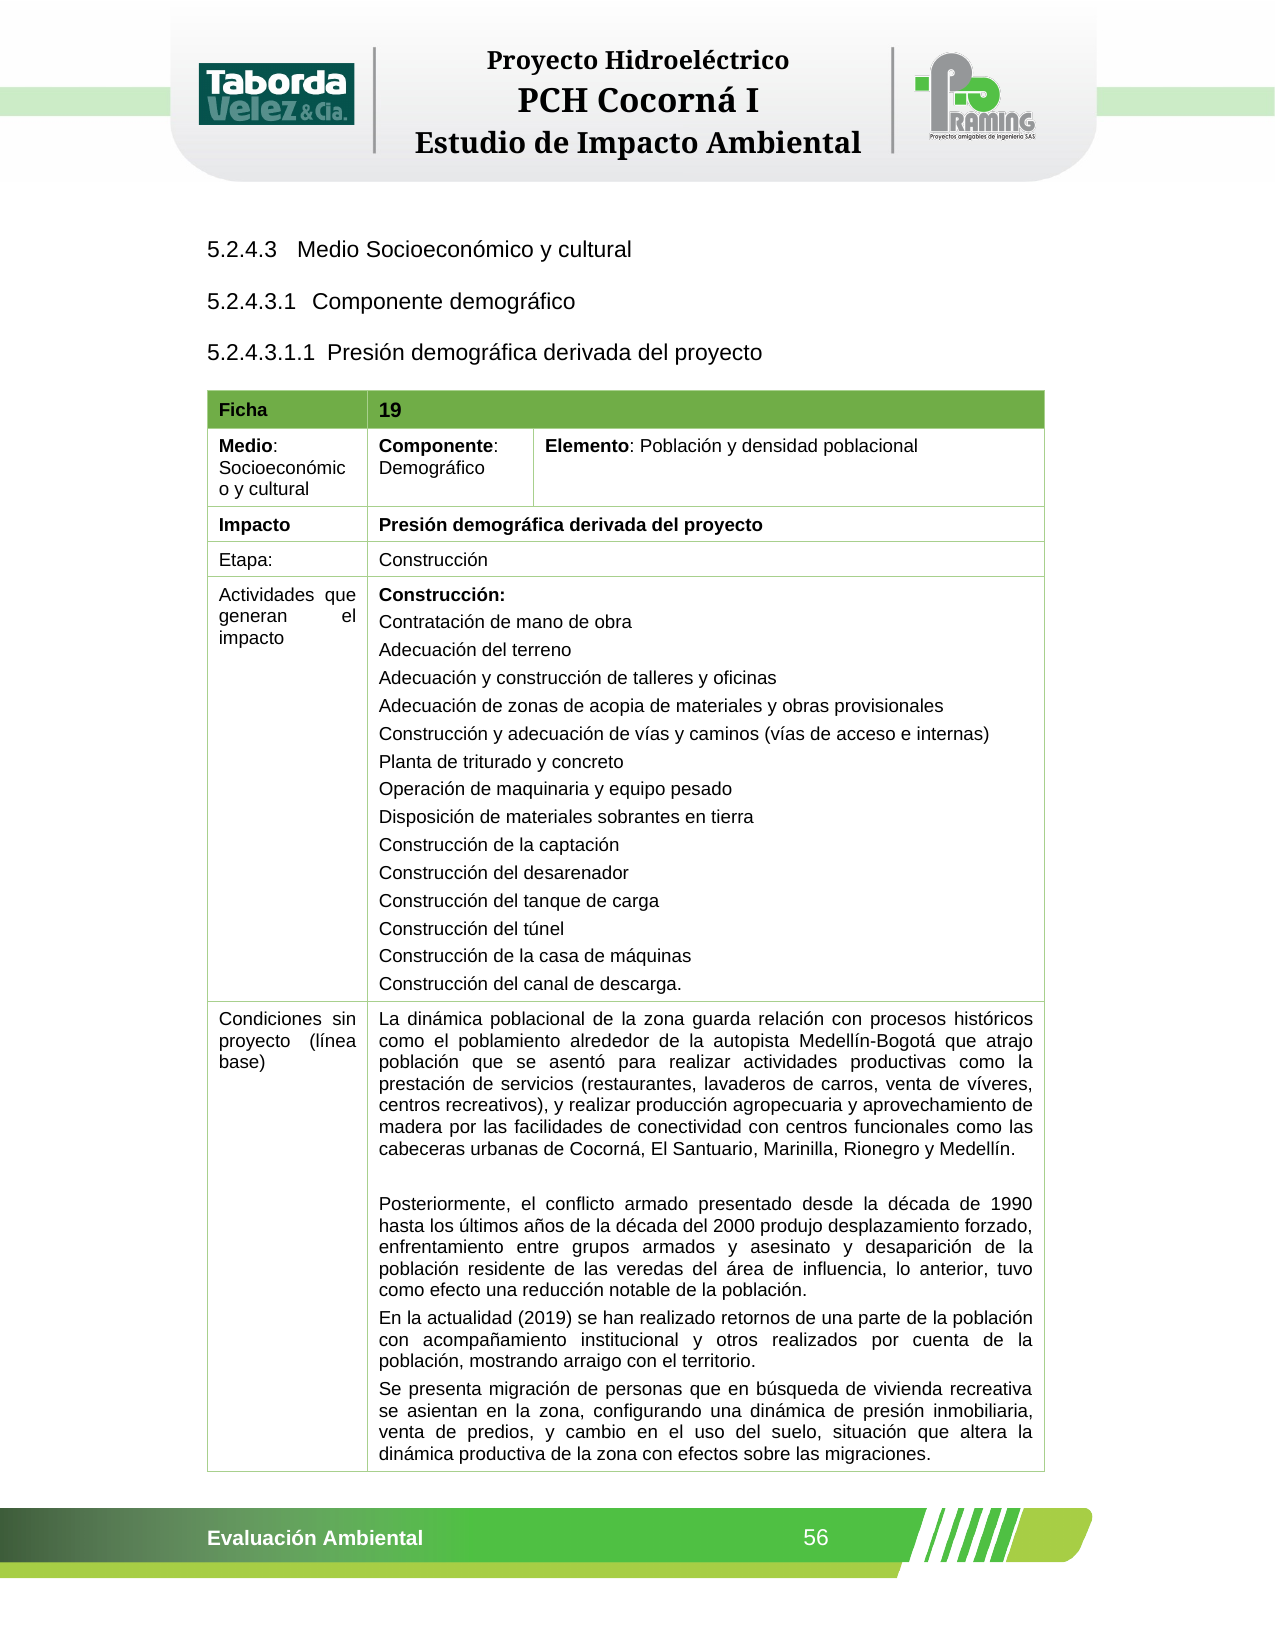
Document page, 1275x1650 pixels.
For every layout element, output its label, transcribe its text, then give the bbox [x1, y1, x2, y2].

table_cell Medio: Socioeconómico y cultural [208, 429, 367, 506]
picture [0, 1, 1275, 182]
table_cell Construcción: Contratación de mano de obra Adecuación del terreno Adecuación y construcción de talleres y oficinas Adecuación de zonas de acopia de materiales y obras provisionales Construcción y adecuación de vías y caminos (vías de acceso e internas) Planta de triturado y concreto Operación de maquinaria y equipo pesado Disposición de materiales sobrantes en tierra Construcción de la captación Construcción del desarenador Construcción del tanque de carga Construcción del túnel Construcción de la casa de máquinas Construcción del canal de descarga. [368, 577, 1044, 1001]
table_cell Impacto [208, 507, 367, 541]
subtitle Presión demográfica derivada del proyecto [207, 339, 1068, 365]
table_cell Componente: Demográfico [368, 429, 533, 506]
table_header Ficha [208, 391, 367, 428]
table_cell Construcción [368, 542, 1044, 576]
table_cell Condiciones sin proyecto (línea base) [208, 1002, 367, 1471]
subtitle Medio Socioeconómico y cultural [207, 236, 1068, 263]
table_cell Presión demográfica derivada del proyecto [368, 507, 1044, 541]
table_header [368, 391, 1044, 428]
table_cell Elemento: Población y densidad poblacional [534, 429, 1044, 506]
subtitle Componente demográfico [207, 288, 1068, 314]
table_cell Actividades que generan el impacto [208, 577, 367, 1001]
picture [0, 1508, 1139, 1579]
table_cell Etapa: [208, 542, 367, 576]
